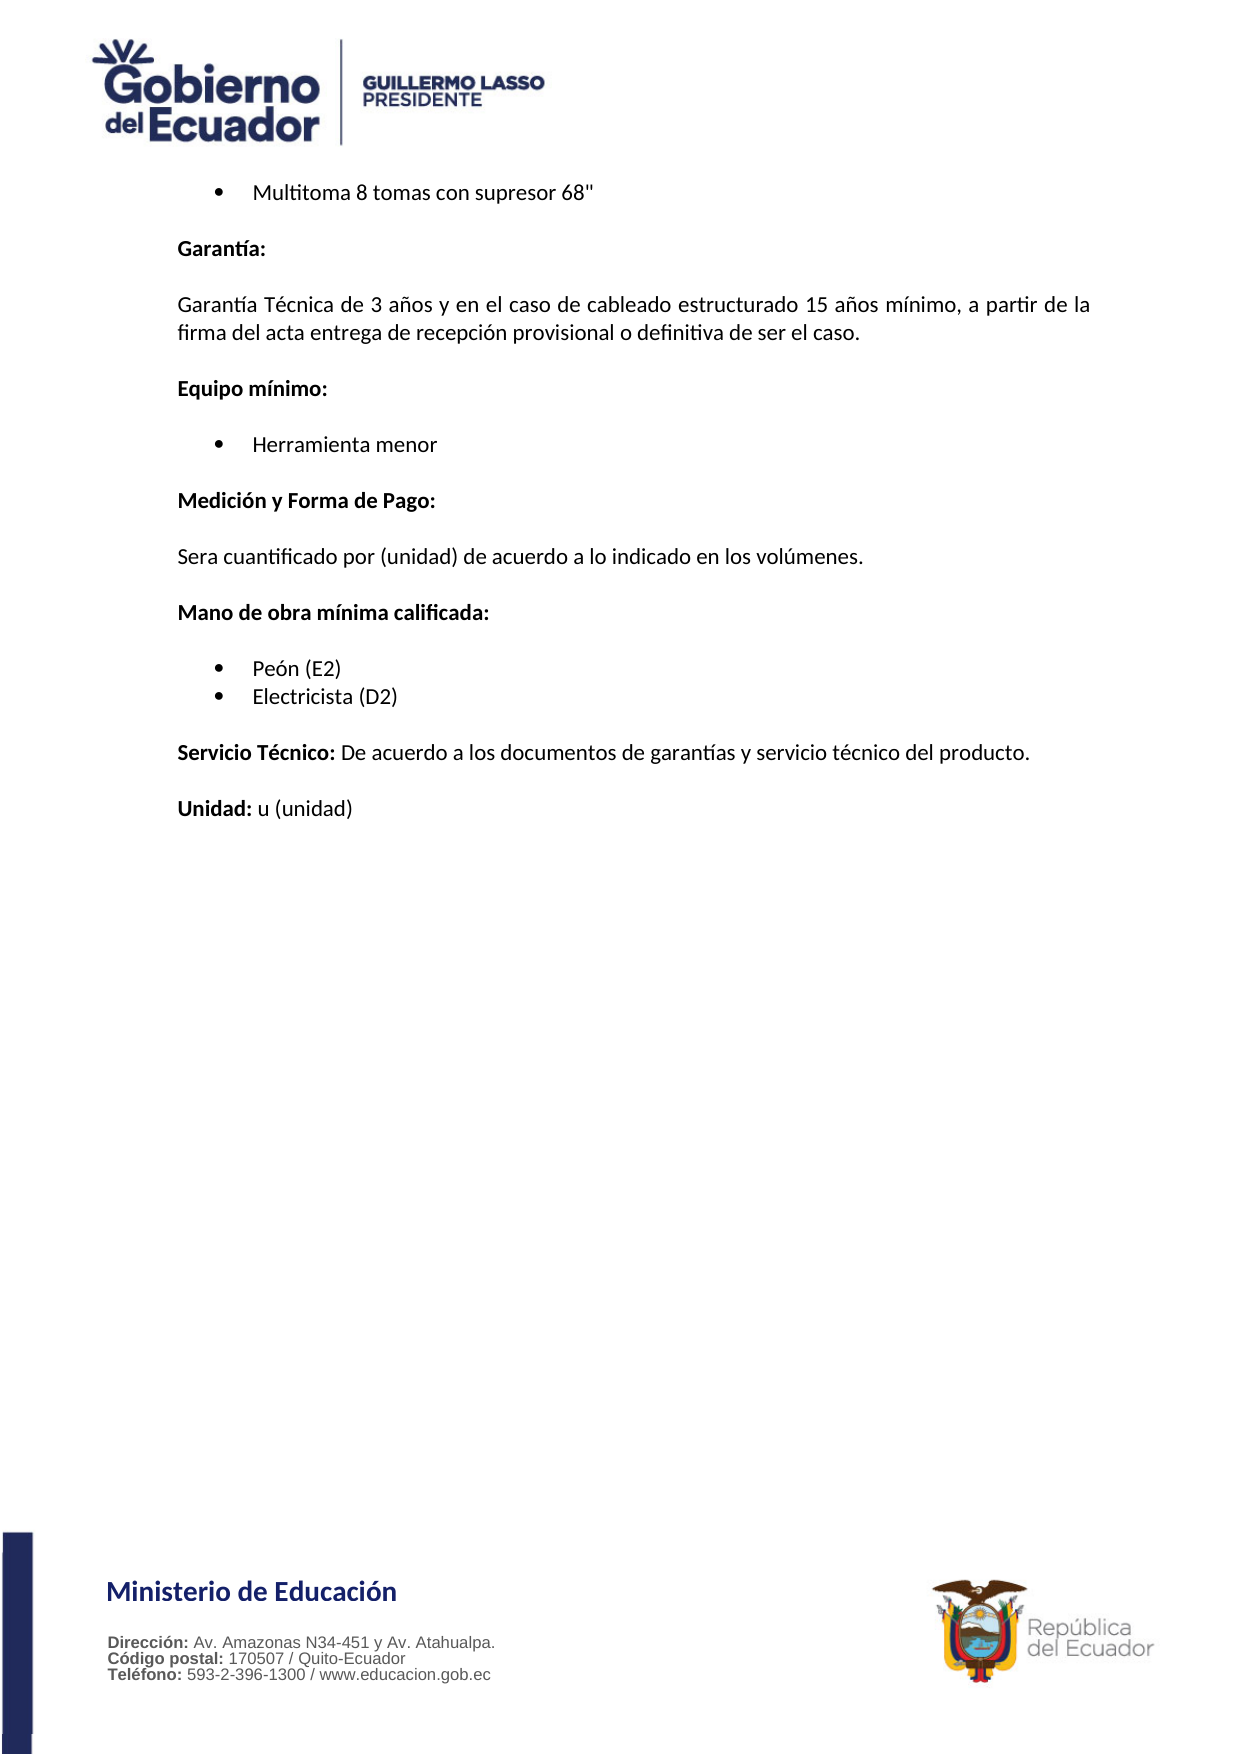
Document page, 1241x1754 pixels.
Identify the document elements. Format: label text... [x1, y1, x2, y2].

list Herramienta menor [215, 430, 1092, 458]
list Multitoma 8 tomas con supresor 68" [215, 178, 1092, 206]
text Mano de obra mínima calificada: [177, 598, 1092, 626]
list Servicio Técnico: De acuerdo a los documentos de garantías y servicio técnico del producto. [177, 738, 1092, 767]
text Medición y Forma de Pago: [177, 486, 1092, 514]
list Electricista (D2) [215, 682, 1092, 711]
text Sera cuantificado por (unidad) de acuerdo a lo indicado en los volúmenes. [177, 542, 1092, 570]
text Equipo mínimo: [177, 374, 1092, 402]
text Unidad: u (unidad) [177, 794, 1092, 823]
picture [1, 0, 1241, 1754]
text Garantía: [177, 234, 1092, 262]
text Garantía Técnica de 3 años y en el caso de cableado estructurado 15 años mínimo, a partir de la firma del acta entrega de recepción provisional o definitiva de ser el caso. [177, 290, 1092, 346]
list Peón (E2) [215, 654, 1092, 682]
